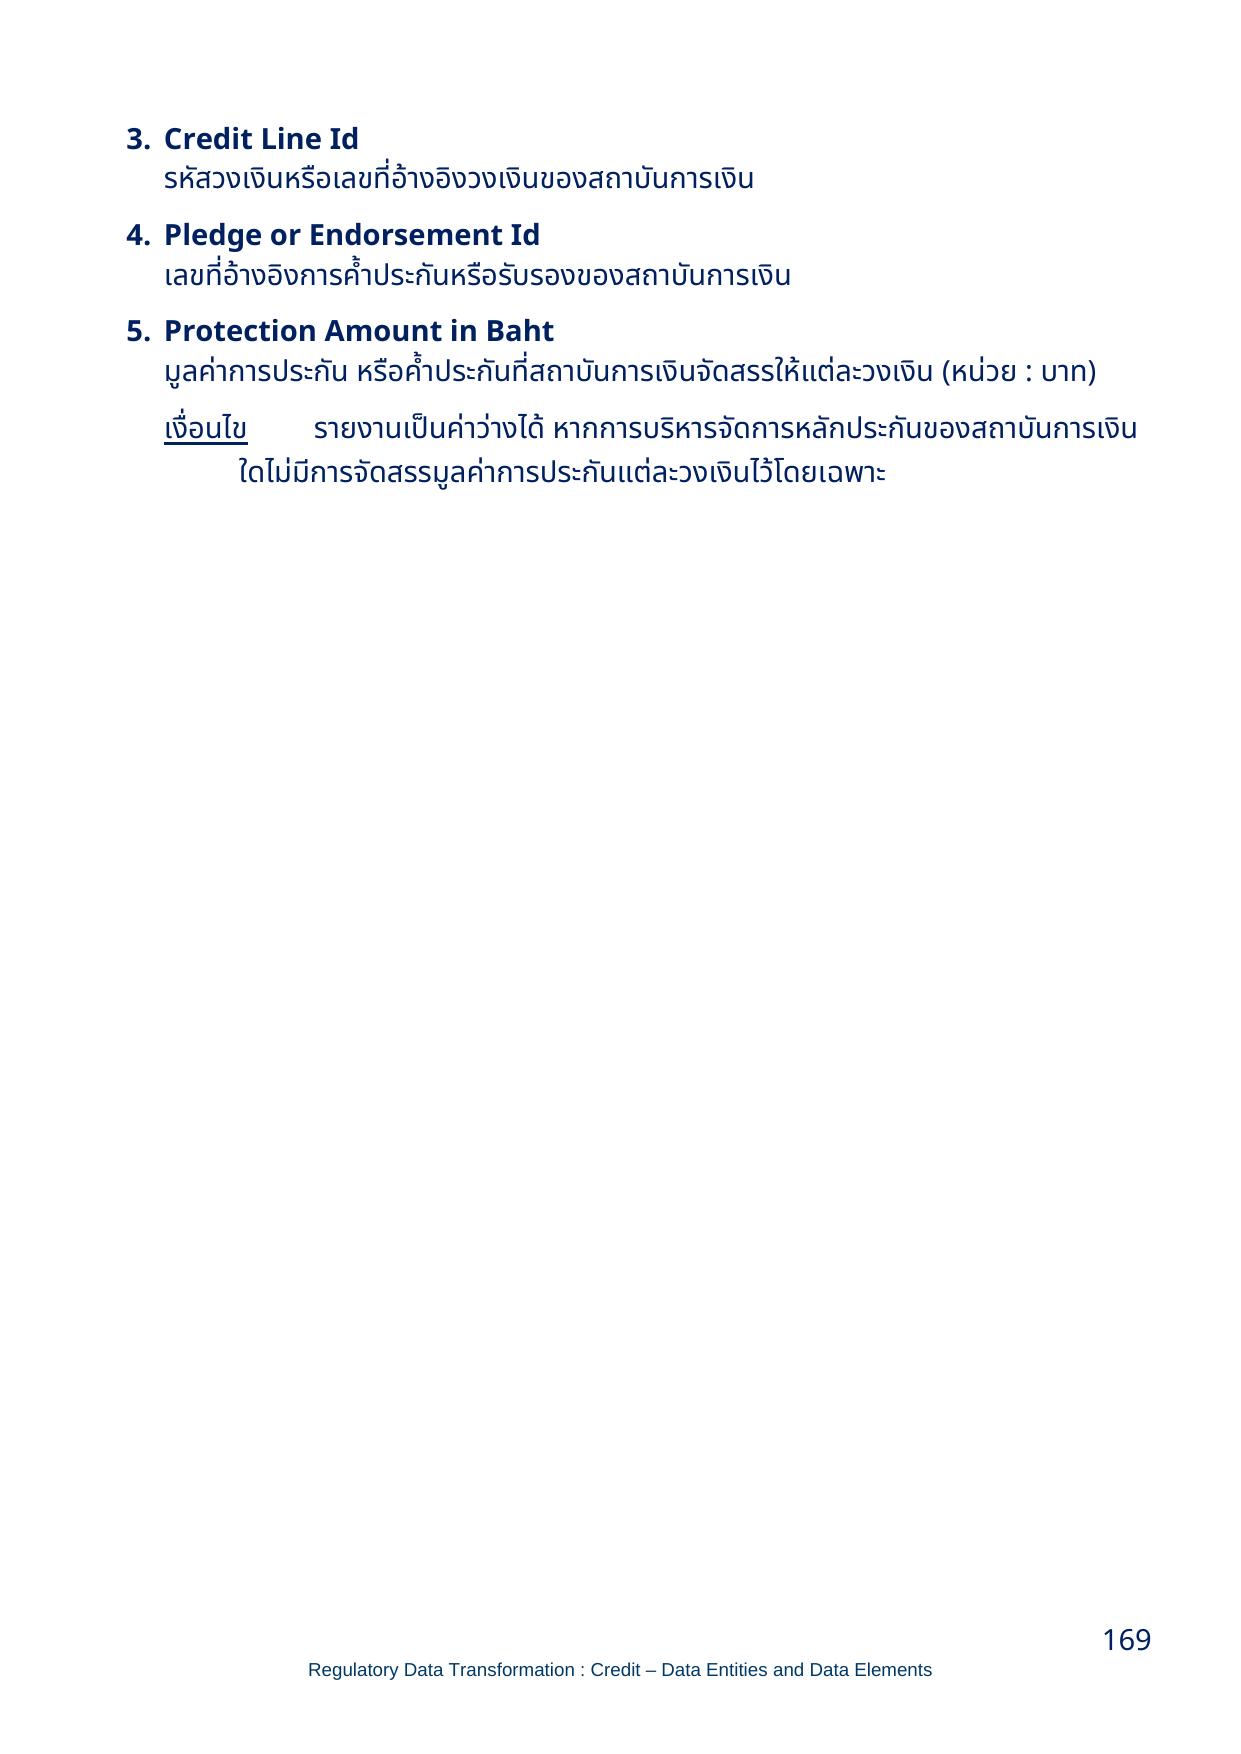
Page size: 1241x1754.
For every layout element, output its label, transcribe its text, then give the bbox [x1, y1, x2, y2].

list Credit Line Id [126, 118, 1152, 158]
list รหัสวงเงินหรือเลขที่อ้างอิงวงเงินของสถาบันการเงิน [164, 158, 1152, 202]
list เลขที่อ้างอิงการค้ำประกันหรือรับรองของสถาบันการเงิน [164, 254, 1152, 298]
list Pledge or Endorsement Id [126, 214, 1152, 254]
text เงื่อนไข รายงานเป็นค่าว่างได้ หากการบริหารจัดการหลักประกันของสถาบันการเงินใดไม่มีการจัดสรรมูลค่าการประกันแต่ละวงเงินไว้โดยเฉพาะ [164, 407, 1152, 495]
list มูลค่าการประกัน หรือค้ำประกันที่สถาบันการเงินจัดสรรให้แต่ละวงเงิน (หน่วย : บาท) [164, 350, 1152, 394]
list Protection Amount in Baht [126, 311, 1152, 350]
